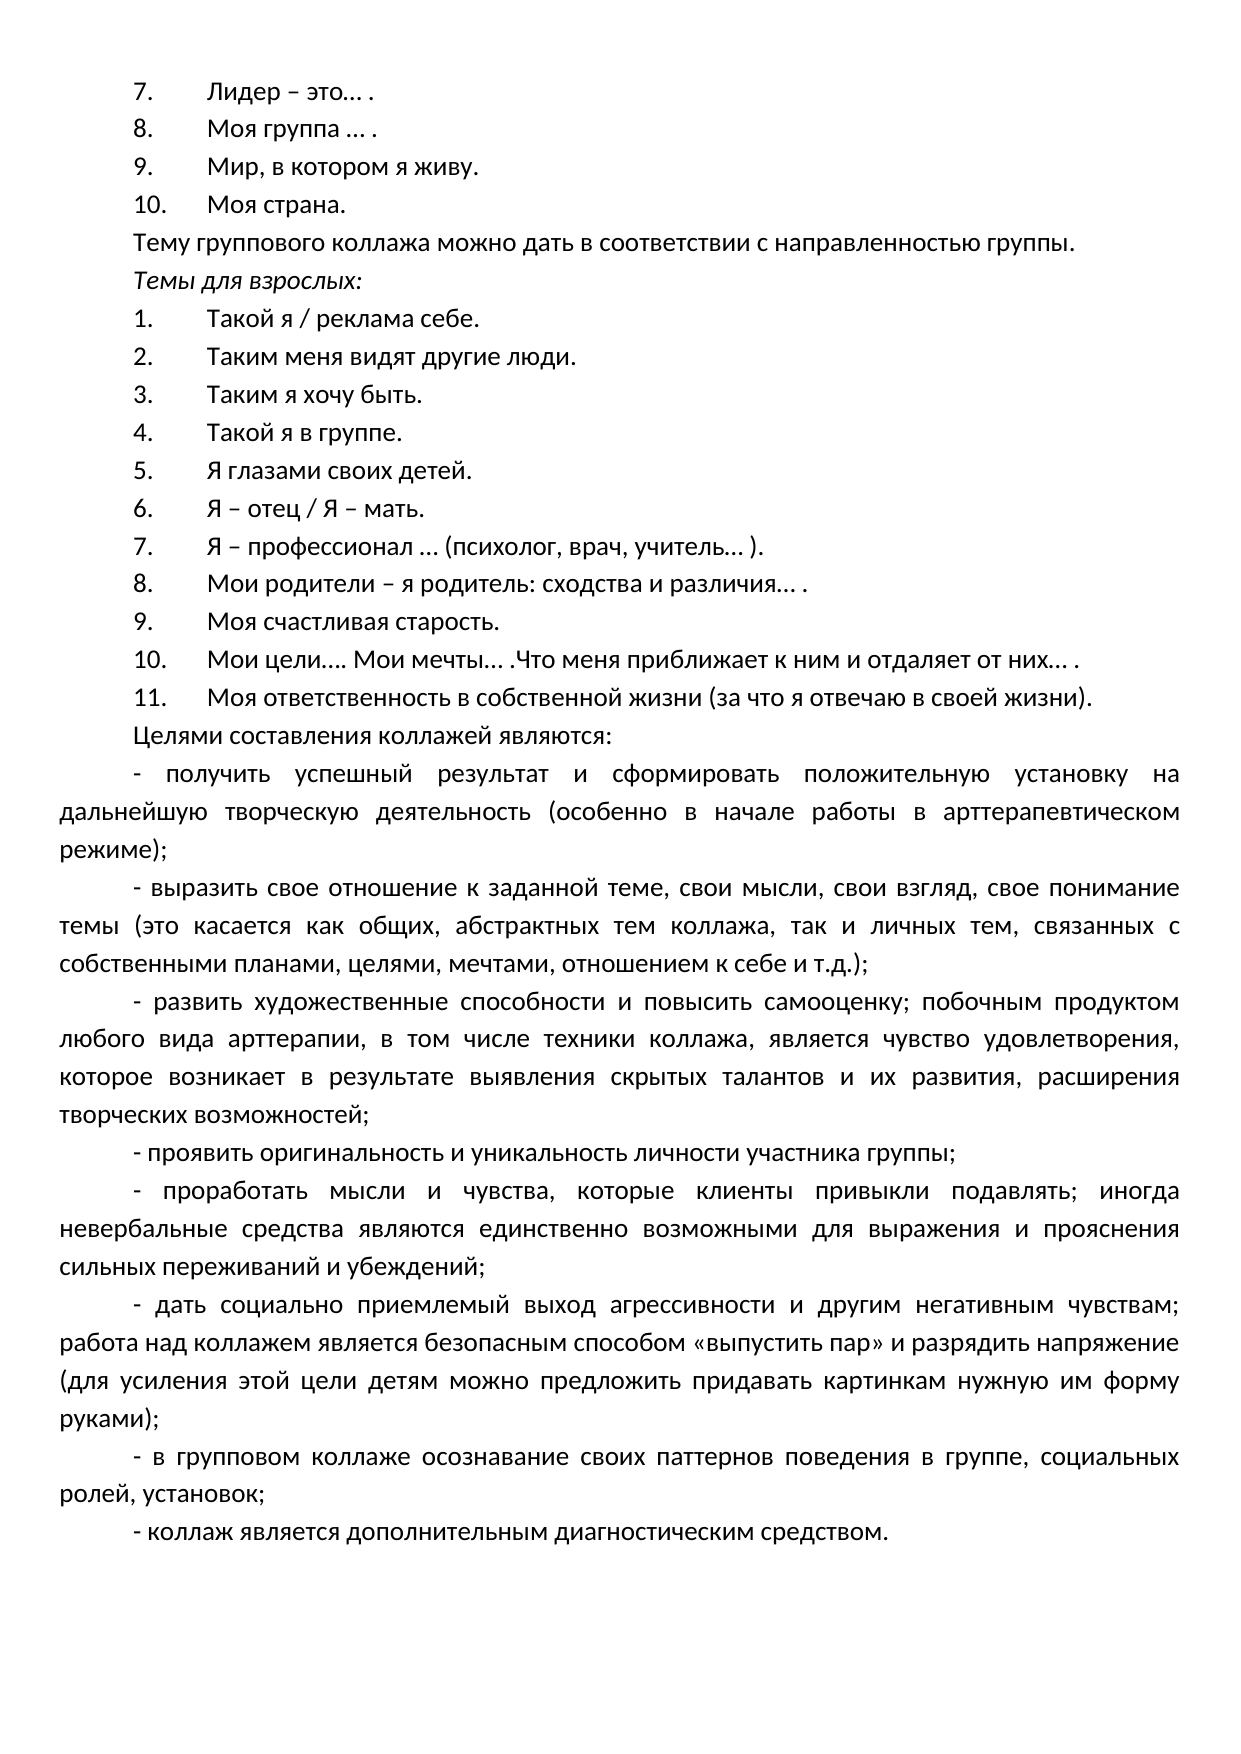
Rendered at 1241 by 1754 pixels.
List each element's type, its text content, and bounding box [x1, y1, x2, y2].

text 7. Я – профессионал … (психолог, врач, учитель… ). [59, 529, 1181, 562]
text 10. Моя страна. [59, 187, 1181, 221]
text 2. Таким меня видят другие люди. [59, 339, 1181, 372]
text 1. Такой я / реклама себе. [59, 301, 1181, 334]
text 8. Моя группа … . [59, 112, 1181, 145]
text - в групповом коллаже осознавание своих паттернов поведения в группе, социальных ролей, установок; [59, 1439, 1181, 1510]
text 11. Моя ответственность в собственной жизни (за что я отвечаю в своей жизни). [59, 680, 1181, 713]
text 10. Мои цели…. Мои мечты… .Что меня приближает к ним и отдаляет от них… . [59, 642, 1181, 676]
text 8. Мои родители – я родитель: сходства и различия… . [59, 567, 1181, 600]
text 9. Моя счастливая старость. [59, 604, 1181, 638]
text - проработать мысли и чувства, которые клиенты привыкли подавлять; иногда невербальные средства являются единственно возможными для выражения и прояснения сильных переживаний и убеждений; [59, 1173, 1181, 1282]
text 5. Я глазами своих детей. [59, 453, 1181, 486]
text - развить художественные способности и повысить самооценку; побочным продуктом любого вида арттерапии, в том числе техники коллажа, является чувство удовлетворения, которое возникает в результате выявления скрытых талантов и их развития, расширения творческих возможностей; [59, 984, 1181, 1131]
text 6. Я – отец / Я – мать. [59, 491, 1181, 524]
text Тему группового коллажа можно дать в соответствии с направленностью группы. [59, 225, 1181, 258]
text 7. Лидер – это… . [59, 74, 1181, 107]
text - выразить свое отношение к заданной теме, свои мысли, свои взгляд, свое понимание темы (это касается как общих, абстрактных тем коллажа, так и личных тем, связанных с собственными планами, целями, мечтами, отношением к себе и т.д.); [59, 870, 1181, 979]
text 3. Таким я хочу быть. [59, 377, 1181, 410]
text Темы для взрослых: [59, 263, 1181, 296]
text 9. Мир, в котором я живу. [59, 149, 1181, 183]
text - получить успешный результат и сформировать положительную установку на дальнейшую творческую деятельность (особенно в начале работы в арттерапевтическом режиме); [59, 756, 1181, 865]
text Целями составления коллажей являются: [59, 718, 1181, 751]
text 4. Такой я в группе. [59, 415, 1181, 448]
text - дать социально приемлемый выход агрессивности и другим негативным чувствам; работа над коллажем является безопасным способом «выпустить пар» и разрядить напряжение (для усиления этой цели детям можно предложить придавать картинкам нужную им форму руками); [59, 1287, 1181, 1434]
text - коллаж является дополнительным диагностическим средством. [59, 1514, 1181, 1548]
text - проявить оригинальность и уникальность личности участника группы; [59, 1135, 1181, 1168]
